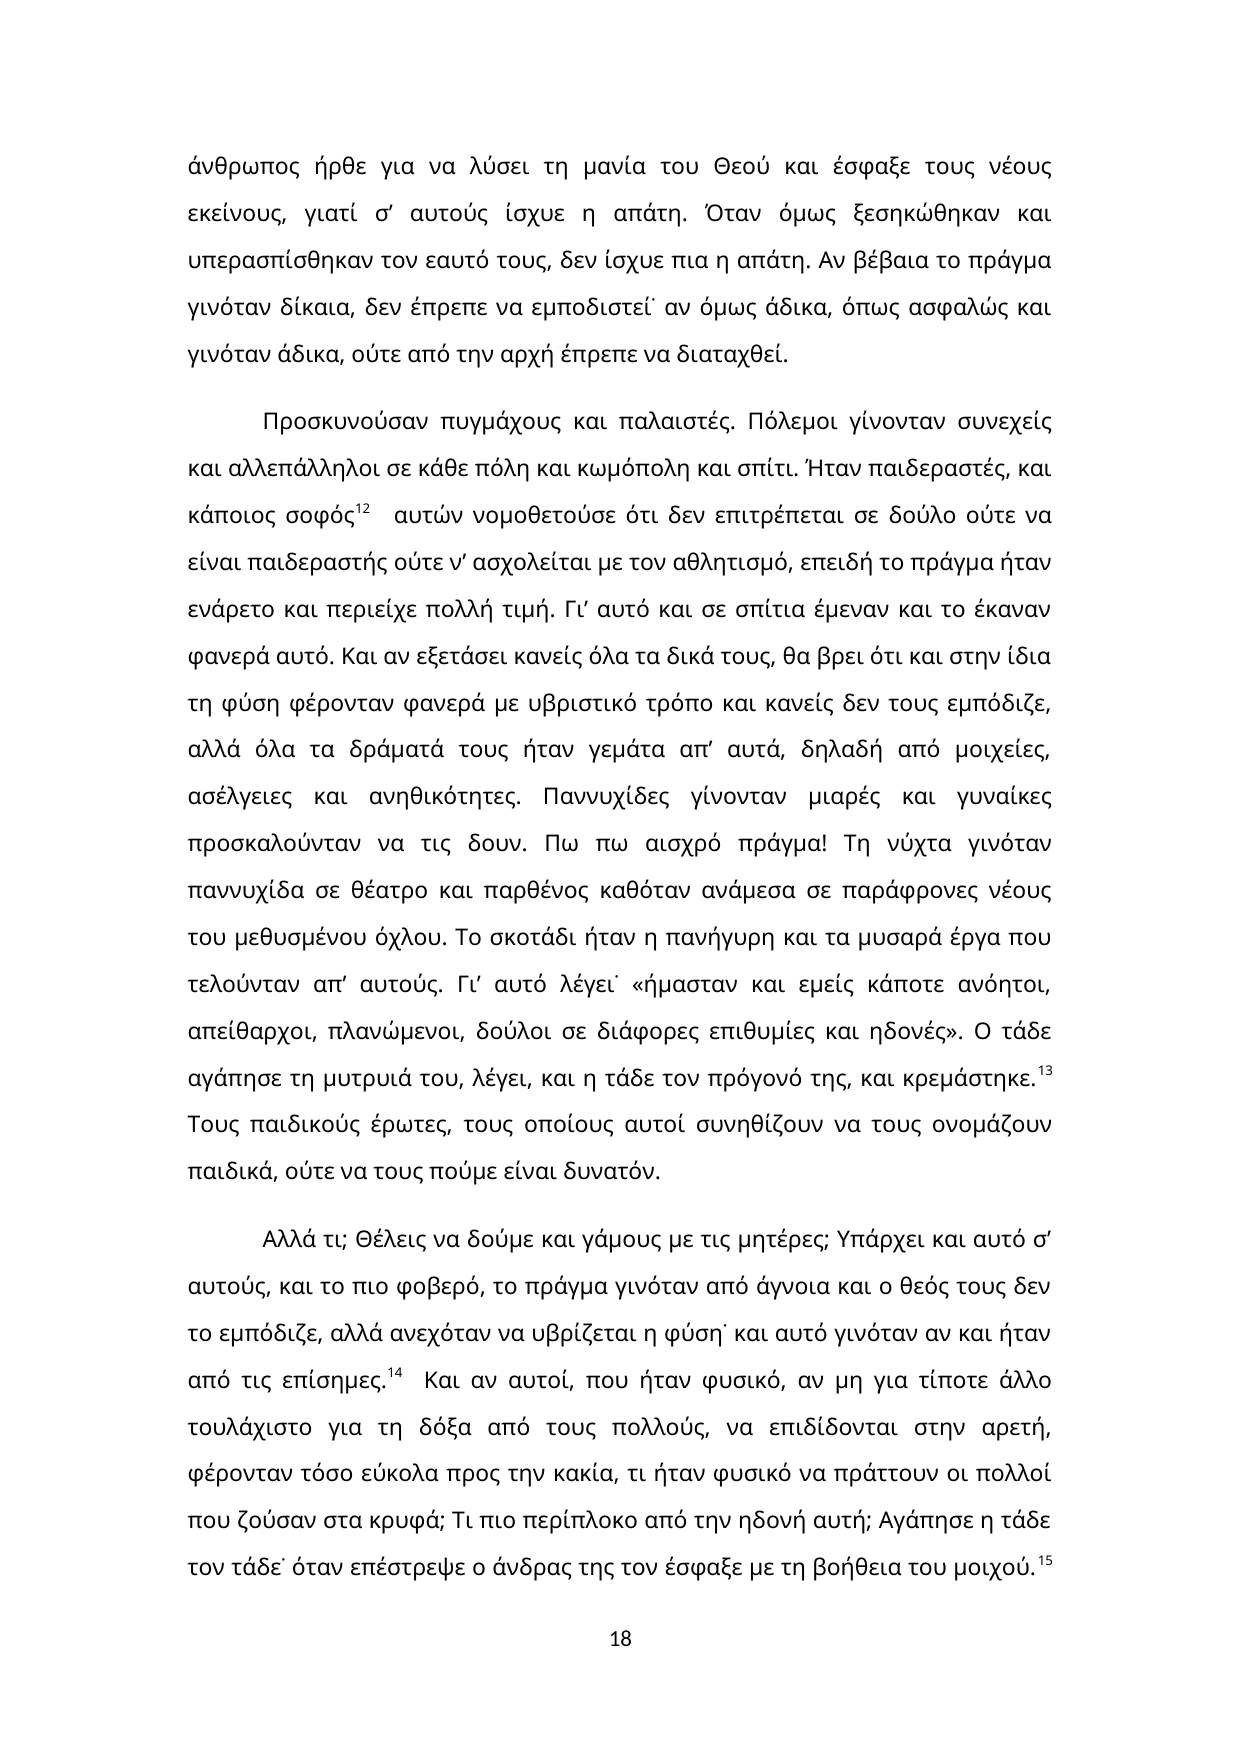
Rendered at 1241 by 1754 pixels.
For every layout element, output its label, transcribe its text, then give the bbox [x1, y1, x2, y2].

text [187, 150, 1053, 369]
text Προσκυνούσαν πυγμάχους και παλαιστές. Πόλεμοι γίνονταν συνεχείς και αλλεπάλληλοι σε κάθε πόλη και κωμόπολη και σπίτι. Ήταν παιδεραστές, και κάποιος σοφός12 αυτών νομοθετούσε ότι δεν επιτρέπεται σε δούλο ούτε να είναι παιδεραστής ούτε ν’ ασχολείται με τον αθλητισμό, επειδή το πράγμα ήταν ενάρετο και περιείχε πολλή τιμή. Γι’ αυτό και σε σπίτια έμεναν και το έκαναν φανερά αυτό. Και αν εξετάσει κανείς όλα τα δικά τους, θα βρει ότι και στην ίδια τη φύση φέρονταν φανερά με υβριστικό τρόπο και κανείς δεν τους εμπόδιζε, αλλά όλα τα δράματά τους ήταν γεμάτα απ’ αυτά, δηλαδή από μοιχείες, ασέλγειες και ανηθικότητες. Παννυχίδες γίνονταν μιαρές και γυναίκες προσκαλούνταν να τις δουν. Πω πω αισχρό πράγμα! Τη νύχτα γινόταν παννυχίδα σε θέατρο και παρθένος καθόταν ανάμεσα σε παράφρονες νέους του μεθυσμένου όχλου. Το σκοτάδι ήταν η πανήγυρη και τα μυσαρά έργα που τελούνταν απ’ αυτούς. Γι’ αυτό λέγει˙ «ήμασταν και εμείς κάποτε ανόητοι, απείθαρχοι, πλανώμενοι, δούλοι σε διάφορες επιθυμίες και ηδονές». Ο τάδε αγάπησε τη μυτρυιά του, λέγει, και η τάδε τον πρόγονό της, και κρεμάστηκε.13 Τους παιδικούς έρωτες, τους οποίους αυτοί συνηθίζουν να τους ονομάζουν παιδικά, ούτε να τους πούμε είναι δυνατόν. [187, 405, 1053, 1186]
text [187, 1223, 1053, 1582]
